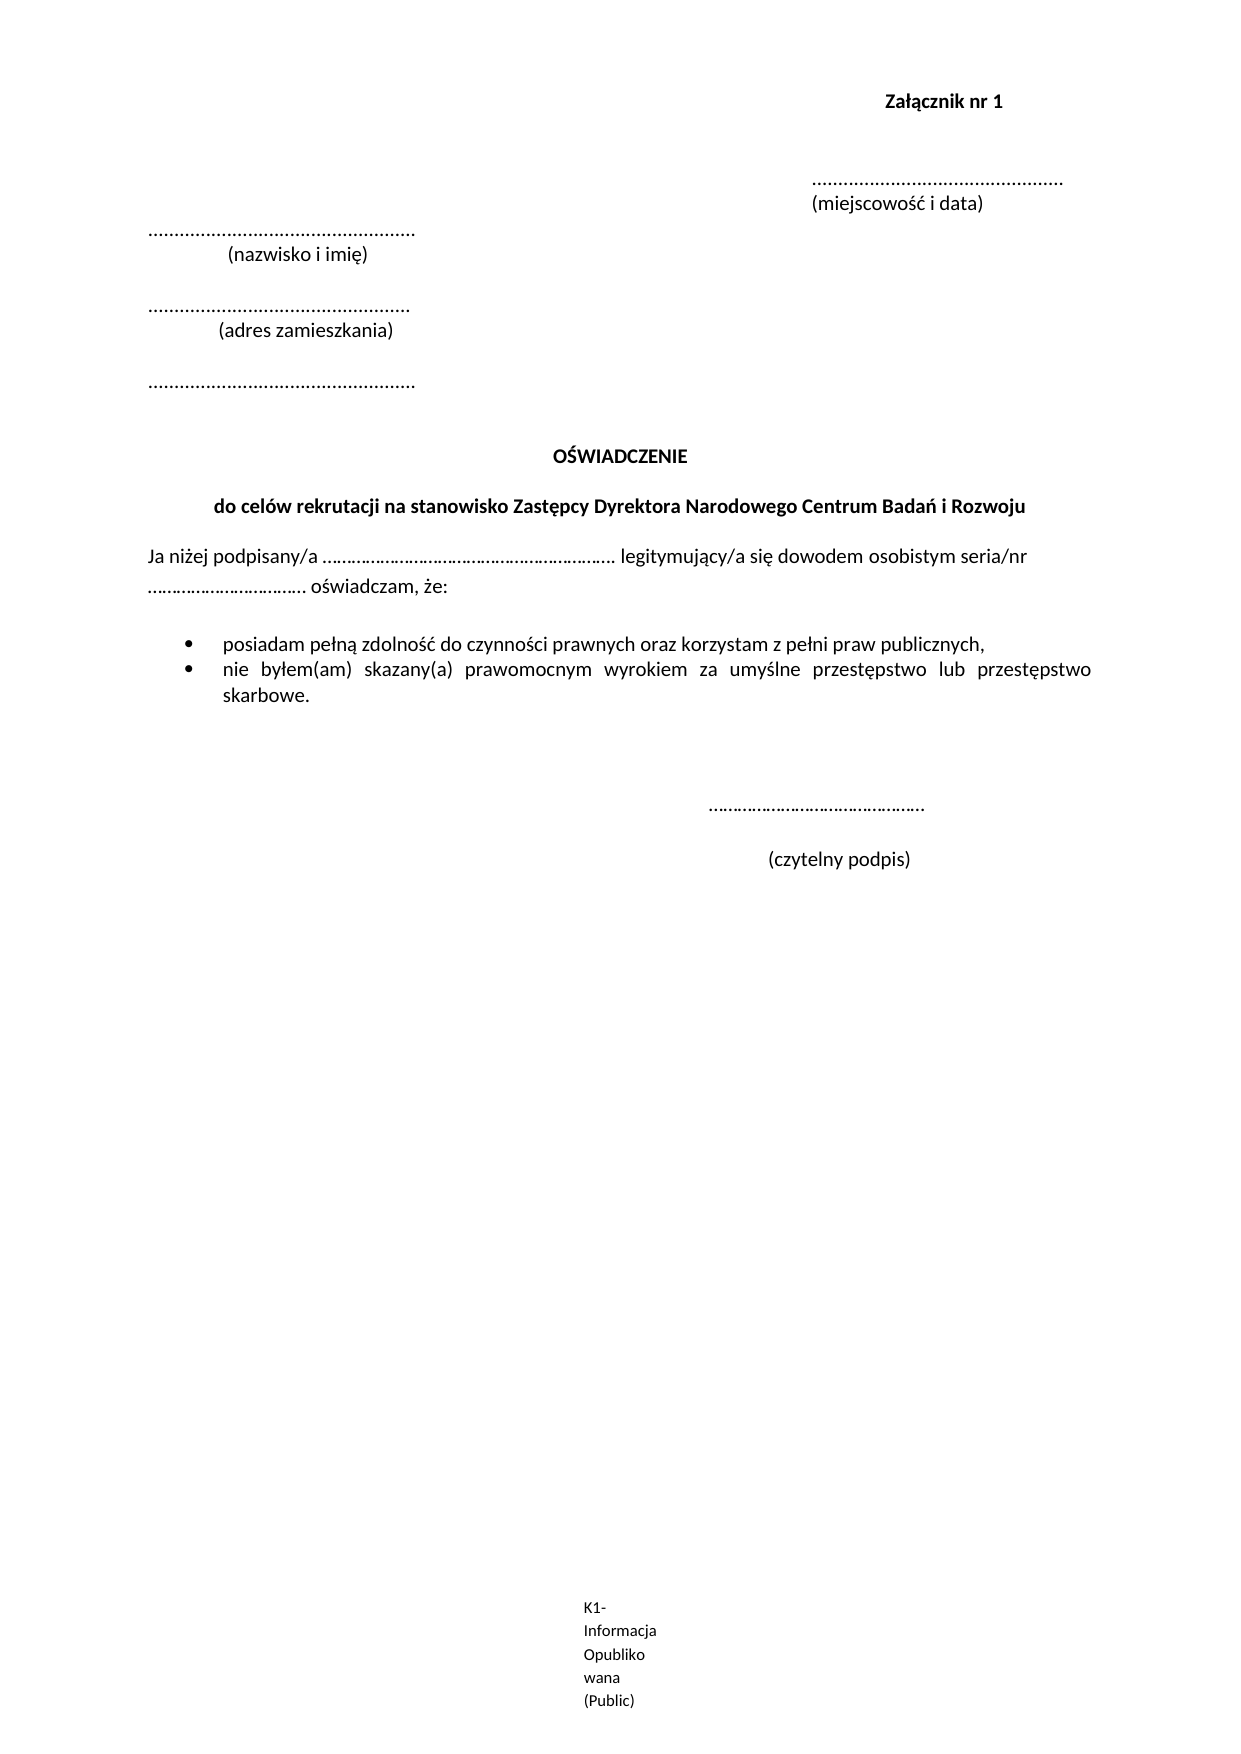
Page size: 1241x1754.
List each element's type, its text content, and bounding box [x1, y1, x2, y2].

text ……………………………………… [295, 791, 1093, 817]
text Załącznik nr 1 [811, 89, 1093, 114]
list nie byłem(am) skazany(a) prawomocnym wyrokiem za umyślne przestępstwo lub przestępstwo skarbowe. [185, 657, 1093, 707]
text (czytelny podpis) [148, 846, 1093, 871]
list posiadam pełną zdolność do czynności prawnych oraz korzystam z pełni praw publicznych, [185, 631, 1093, 657]
text ................................................... [148, 216, 1093, 241]
text OŚWIADCZENIE [148, 444, 1093, 469]
text .................................................. [148, 292, 1093, 317]
text Ja niżej podpisany/a ……………………………………………………. legitymujący/a się dowodem osobistym seria/nr …………………………… oświadczam, że: [148, 544, 1093, 598]
text (miejscowość i data) [738, 190, 1093, 216]
text (nazwisko i imię) [148, 241, 1093, 267]
text ................................................ [738, 165, 1093, 190]
text ................................................... [148, 368, 1093, 394]
text (adres zamieszkania) [148, 317, 1093, 343]
text do celów rekrutacji na stanowisko Zastępcy Dyrektora Narodowego Centrum Badań i Rozwoju [148, 494, 1093, 519]
